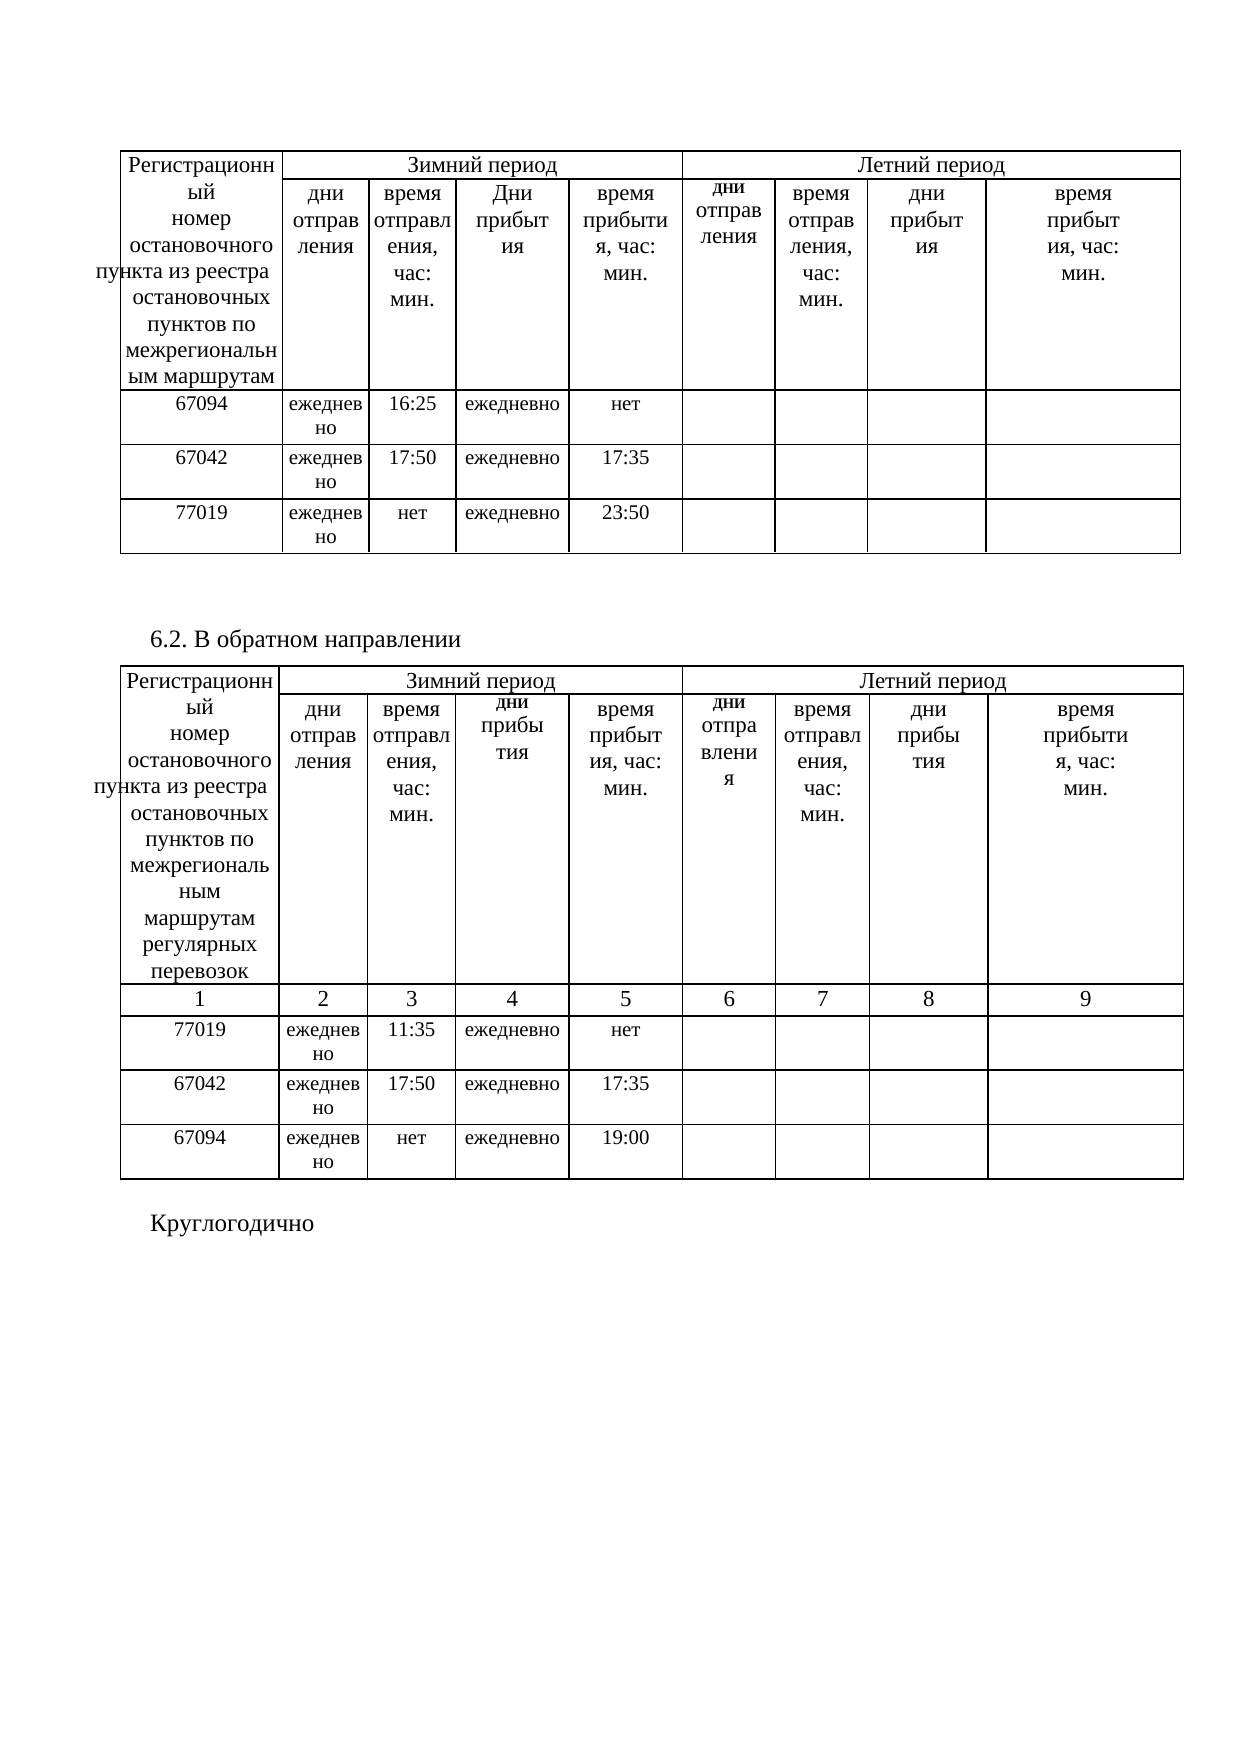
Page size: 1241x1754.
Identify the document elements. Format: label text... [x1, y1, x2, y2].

table_cell время отправл ения, час: мин. [370, 180, 455, 389]
table_cell 77019 [121, 1017, 278, 1069]
table_cell 11:35 [368, 1017, 455, 1069]
table_header Зимний период [280, 667, 682, 693]
table_cell дни отправ ления [283, 180, 368, 389]
table_cell время прибыт ия, час: мин. [987, 180, 1180, 389]
table_cell ДНИ прибы тия [456, 695, 568, 983]
table_header Зимний период [283, 152, 682, 178]
table_cell ежедневно [456, 1125, 568, 1178]
table_cell 67094 [121, 391, 282, 444]
table_cell ежедневно [280, 1125, 367, 1178]
table_cell 8 [870, 985, 987, 1015]
table_cell время отправ ления, час: мин. [776, 180, 867, 389]
table_cell время прибыт ия, час: мин. [570, 695, 682, 983]
table_header Летний период [683, 667, 1183, 693]
table_cell нет [368, 1125, 455, 1178]
table_cell [776, 1071, 869, 1124]
table_cell Дни прибыт ия [457, 180, 568, 389]
table_cell [987, 391, 1180, 444]
table_cell [987, 500, 1180, 552]
table_cell [868, 500, 985, 552]
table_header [121, 152, 282, 389]
table_cell [683, 500, 774, 552]
table_cell [776, 1125, 869, 1178]
table_cell нет [570, 391, 682, 444]
table_cell [989, 1071, 1183, 1124]
table_cell 77019 [121, 500, 282, 552]
table_cell [868, 391, 985, 444]
table_cell дни прибы тия [870, 695, 987, 983]
table_cell 67042 [121, 445, 282, 498]
table_cell 67042 [121, 1071, 278, 1124]
table_cell 16:25 [370, 391, 455, 444]
table_cell [868, 445, 985, 498]
table_cell дни прибыт ия [868, 180, 985, 389]
table_cell [989, 1017, 1183, 1069]
table_cell 1 [121, 985, 278, 1015]
table_cell 19:00 [570, 1125, 682, 1178]
table_cell нет [570, 1017, 682, 1069]
table_cell 17:35 [570, 445, 682, 498]
table_cell 6 [683, 985, 775, 1015]
table_cell дни отправ ления [280, 695, 367, 983]
table_cell время прибыти я, час: мин. [570, 180, 682, 389]
table_cell 3 [368, 985, 455, 1015]
table_cell ежедневно [457, 500, 568, 552]
table_cell [683, 1125, 775, 1178]
text Круглогодично [150, 1208, 1090, 1237]
table_cell [776, 391, 867, 444]
table_cell [776, 500, 867, 552]
table_cell ДНИ отправ ления [683, 180, 774, 389]
table_cell [870, 1125, 987, 1178]
table_cell [989, 1125, 1183, 1178]
table_header Летний период [683, 152, 1180, 178]
table_cell 9 [989, 985, 1183, 1015]
table_cell время прибыти я, час: мин. [989, 695, 1183, 983]
table_cell время отправл ения, час: мин. [368, 695, 455, 983]
table_cell 23:50 [570, 500, 682, 552]
table_cell [683, 1017, 775, 1069]
table_cell 2 [280, 985, 367, 1015]
table_cell [776, 1017, 869, 1069]
table_cell ежедневно [456, 1071, 568, 1124]
table_cell 17:35 [570, 1071, 682, 1124]
table_cell [987, 445, 1180, 498]
table_header Регистрационный номер остановочного пункта из реестра остановочных пунктов по межрегиональным маршрутам регулярных перевозок [121, 667, 278, 983]
table_cell время отправл ения, час: мин. [776, 695, 869, 983]
table_cell 4 [456, 985, 568, 1015]
table_cell [870, 1017, 987, 1069]
table_cell ежедневно [283, 500, 368, 552]
table_cell 7 [776, 985, 869, 1015]
table_cell ежедневно [457, 391, 568, 444]
table_cell ДНИ отпра влени я [683, 695, 775, 983]
table_cell ежедневно [283, 445, 368, 498]
table_cell нет [370, 500, 455, 552]
table_cell [870, 1071, 987, 1124]
table_cell [683, 1071, 775, 1124]
table_cell ежедневно [280, 1071, 367, 1124]
table_cell ежедневно [280, 1017, 367, 1069]
text 6.2. В обратном направлении [150, 624, 1090, 653]
table_cell 17:50 [368, 1071, 455, 1124]
table_cell 5 [570, 985, 682, 1015]
table_cell [776, 445, 867, 498]
table_cell 17:50 [370, 445, 455, 498]
table_cell [683, 445, 774, 498]
table_cell 67094 [121, 1125, 278, 1178]
table_cell ежедневно [456, 1017, 568, 1069]
table_cell [683, 391, 774, 444]
table_cell ежедневно [283, 391, 368, 444]
table_cell ежедневно [457, 445, 568, 498]
